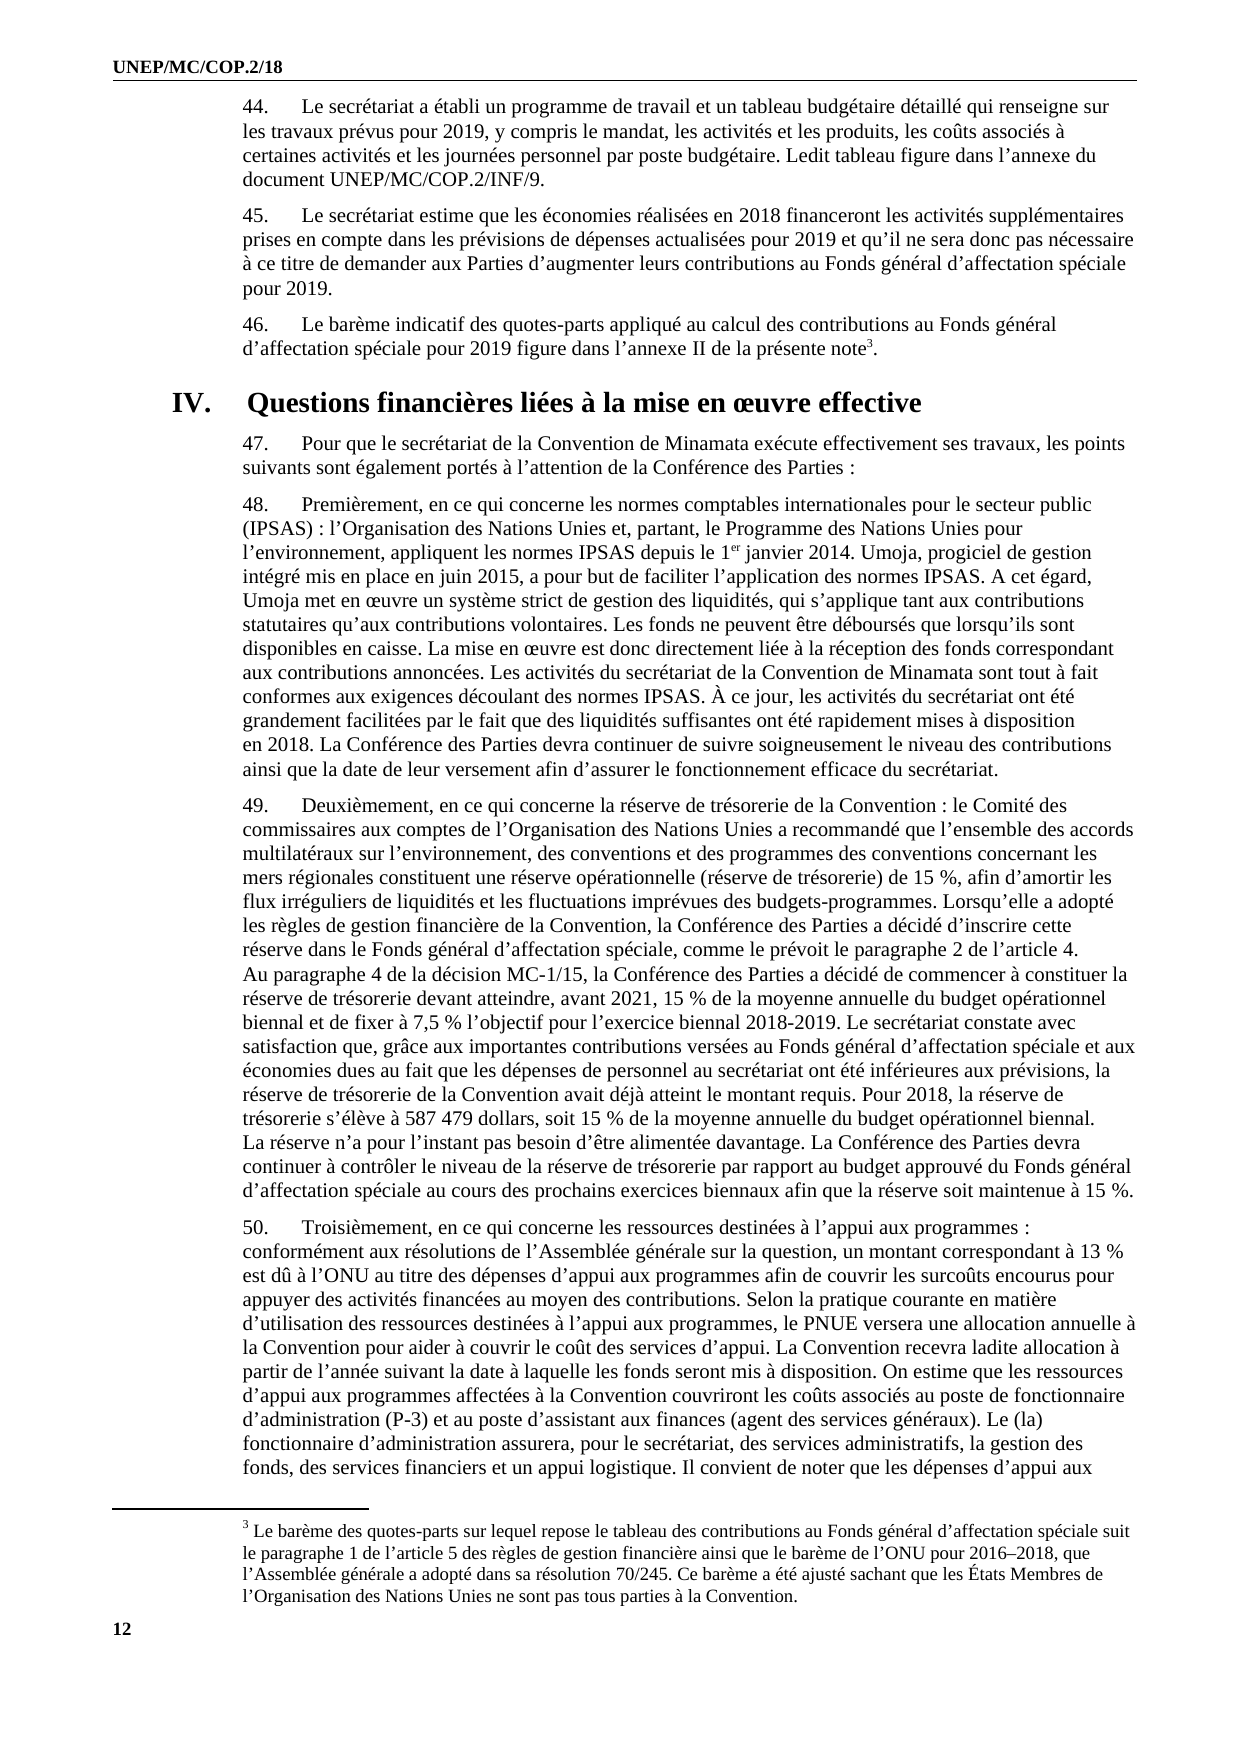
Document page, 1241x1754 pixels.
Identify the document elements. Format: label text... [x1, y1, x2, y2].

text Deuxièmement, en ce qui concerne la réserve de trésorerie de la Convention : le Comité des commissaires aux comptes de l’Organisation des Nations Unies a recommandé que l’ensemble des accords multilatéraux sur l’environnement, des conventions et des programmes des conventions concernant les mers régionales constituent une réserve opérationnelle (réserve de trésorerie) de 15 %, afin d’amortir les flux irréguliers de liquidités et les fluctuations imprévues des budgets-programmes. Lorsqu’elle a adopté les règles de gestion financière de la Convention, la Conférence des Parties a décidé d’inscrire cette réserve dans le Fonds général d’affectation spéciale, comme le prévoit le paragraphe 2 de l’article 4. Au paragraphe 4 de la décision MC-1/15, la Conférence des Parties a décidé de commencer à constituer la réserve de trésorerie devant atteindre, avant 2021, 15 % de la moyenne annuelle du budget opérationnel biennal et de fixer à 7,5 % l’objectif pour l’exercice biennal 2018-2019. Le secrétariat constate avec satisfaction que, grâce aux importantes contributions versées au Fonds général d’affectation spéciale et aux économies dues au fait que les dépenses de personnel au secrétariat ont été inférieures aux prévisions, la réserve de trésorerie de la Convention avait déjà atteint le montant requis. Pour 2018, la réserve de trésorerie s’élève à 587 479 dollars, soit 15 % de la moyenne annuelle du budget opérationnel biennal. La réserve n’a pour l’instant pas besoin d’être alimentée davantage. La Conférence des Parties devra continuer à contrôler le niveau de la réserve de trésorerie par rapport au budget approuvé du Fonds général d’affectation spéciale au cours des prochains exercices biennaux afin que la réserve soit maintenue à 15 %. [242, 793, 1137, 1202]
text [242, 1214, 1137, 1479]
list Questions financières liées à la mise en œuvre effective [172, 385, 1107, 419]
text Le barème indicatif des quotes-parts appliqué au calcul des contributions au Fonds général d’affectation spéciale pour 2019 figure dans l’annexe II de la présente note. [242, 312, 1137, 360]
text Le secrétariat a établi un programme de travail et un tableau budgétaire détaillé qui renseigne sur les travaux prévus pour 2019, y compris le mandat, les activités et les produits, les coûts associés à certaines activités et les journées personnel par poste budgétaire. Ledit tableau figure dans l’annexe du document UNEP/MC/COP.2/INF/9. [242, 94, 1137, 191]
text Le secrétariat estime que les économies réalisées en 2018 financeront les activités supplémentaires prises en compte dans les prévisions de dépenses actualisées pour 2019 et qu’il ne sera donc pas nécessaire à ce titre de demander aux Parties d’augmenter leurs contributions au Fonds général d’affectation spéciale pour 2019. [242, 203, 1137, 299]
text Pour que le secrétariat de la Convention de Minamata exécute effectivement ses travaux, les points suivants sont également portés à l’attention de la Conférence des Parties : [242, 431, 1137, 479]
text Premièrement, en ce qui concerne les normes comptables internationales pour le secteur public (IPSAS) : l’Organisation des Nations Unies et, partant, le Programme des Nations Unies pour l’environnement, appliquent les normes IPSAS depuis le 1er janvier 2014. Umoja, progiciel de gestion intégré mis en place en juin 2015, a pour but de faciliter l’application des normes IPSAS. A cet égard, Umoja met en œuvre un système strict de gestion des liquidités, qui s’applique tant aux contributions statutaires qu’aux contributions volontaires. Les fonds ne peuvent être déboursés que lorsqu’ils sont disponibles en caisse. La mise en œuvre est donc directement liée à la réception des fonds correspondant aux contributions annoncées. Les activités du secrétariat de la Convention de Minamata sont tout à fait conformes aux exigences découlant des normes IPSAS. À ce jour, les activités du secrétariat ont été grandement facilitées par le fait que des liquidités suffisantes ont été rapidement mises à disposition en 2018. La Conférence des Parties devra continuer de suivre soigneusement le niveau des contributions ainsi que la date de leur versement afin d’assurer le fonctionnement efficace du secrétariat. [242, 492, 1137, 781]
